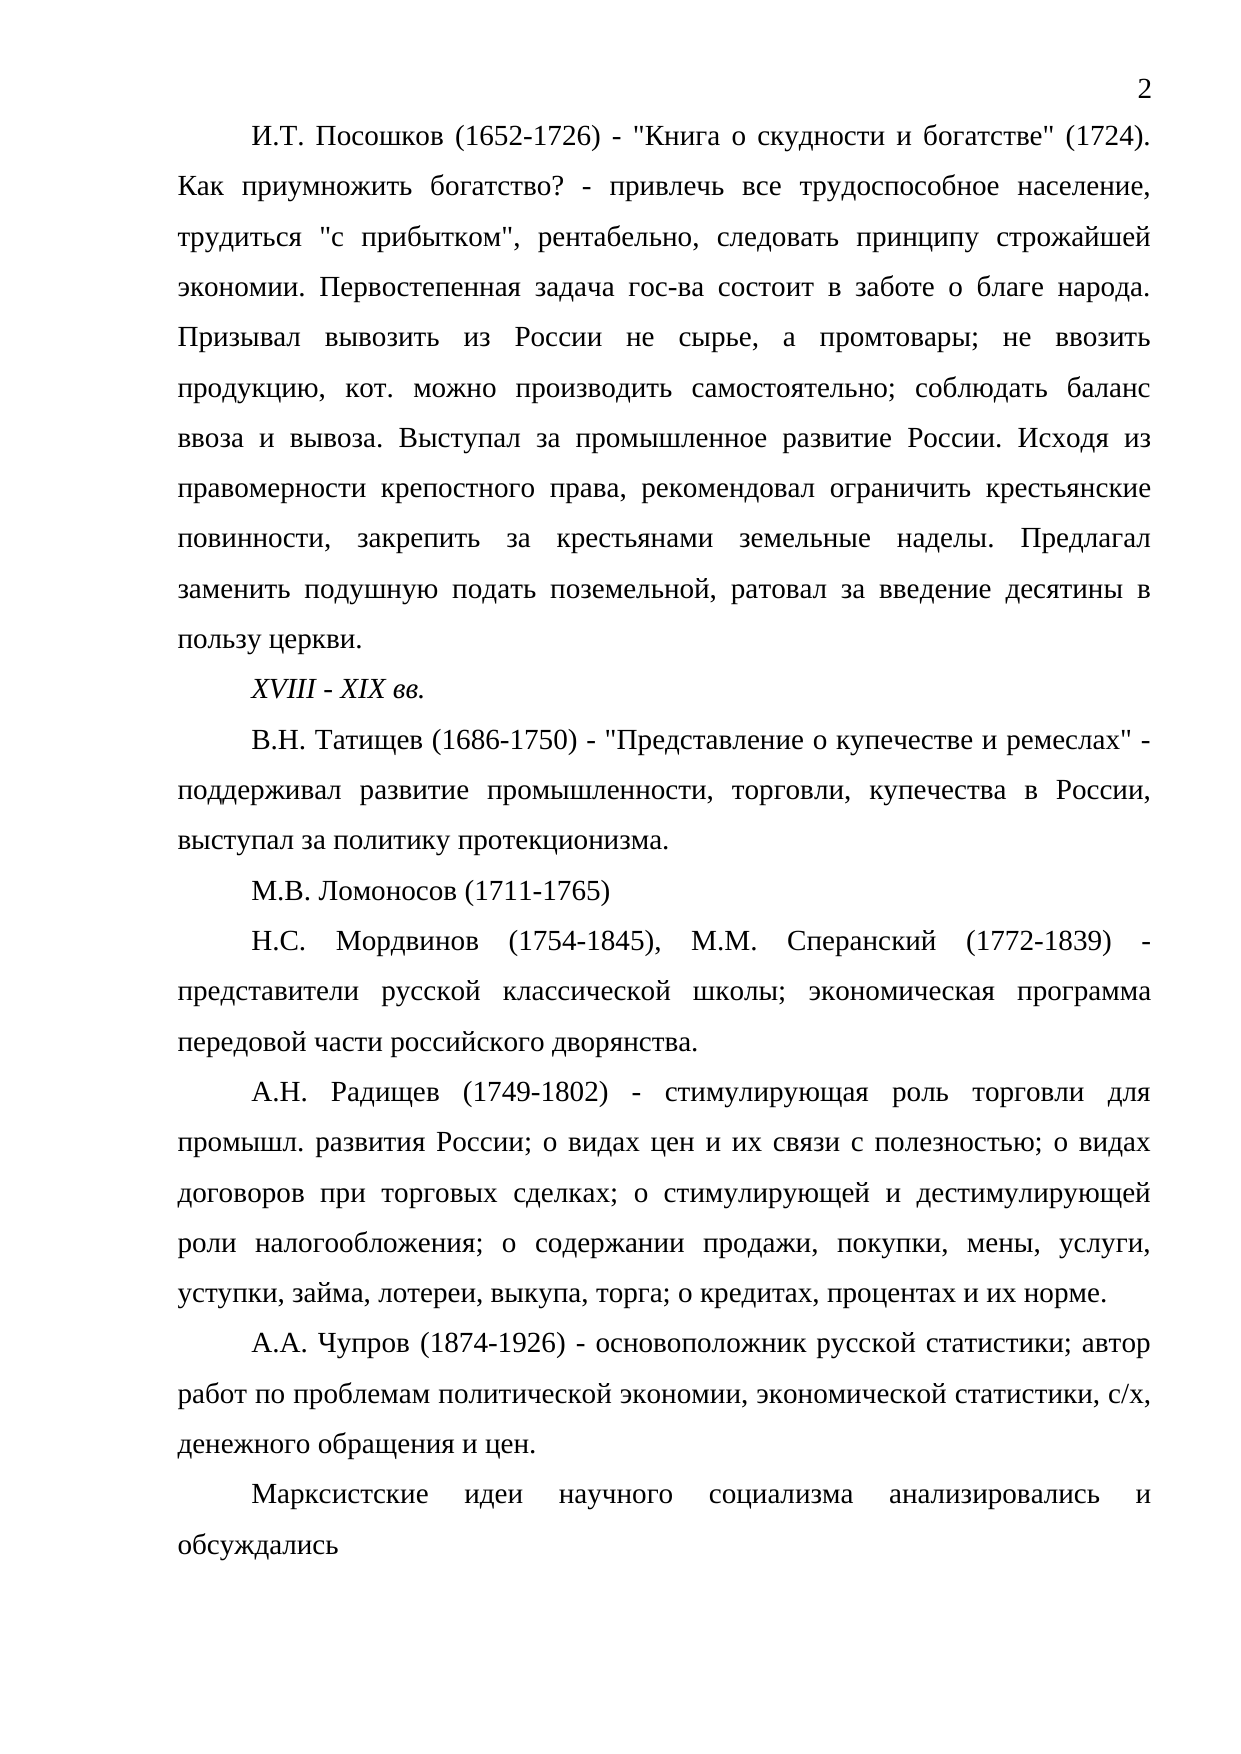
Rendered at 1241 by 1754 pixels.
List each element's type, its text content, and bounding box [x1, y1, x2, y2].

text И.Т. Посошков (1652-1726) - "Книга о скудности и богатстве" (1724). Как приумножить богатство? - привлечь все трудоспособное население, трудиться "с прибытком", рентабельно, следовать принципу строжайшей экономии. Первостепенная задача гос-ва состоит в заботе о благе народа. Призывал вывозить из России не сырье, а промтовары; не ввозить продукцию, кот. можно производить самостоятельно; соблюдать баланс ввоза и вывоза. Выступал за промышленное развитие России. Исходя из правомерности крепостного права, рекомендовал ограничить крестьянские повинности, закрепить за крестьянами земельные наделы. Предлагал заменить подушную подать поземельной, ратовал за введение десятины в пользу церкви. [177, 118, 1152, 655]
text Н.С. Мордвинов (1754-1845), М.М. Сперанский (1772-1839) - представители русской классической школы; экономическая программа передовой части российского дворянства. [177, 923, 1152, 1057]
text А.Н. Радищев (1749-1802) - стимулирующая роль торговли для промышл. развития России; о видах цен и их связи с полезностью; о видах договоров при торговых сделках; о стимулирующей и дестимулирующей роли налогообложения; о содержании продажи, покупки, мены, услуги, уступки, займа, лотереи, выкупа, торга; о кредитах, процентах и их норме. [177, 1074, 1152, 1309]
text XVIII - XIX вв. [177, 672, 1152, 705]
text В.Н. Татищев (1686-1750) - "Представление о купечестве и ремеслах" - поддерживал развитие промышленности, торговли, купечества в России, выступал за политику протекционизма. [177, 722, 1152, 856]
text А.А. Чупров (1874-1926) - основоположник русской статистики; автор работ по проблемам политической экономии, экономической статистики, с/х, денежного обращения и цен. [177, 1326, 1152, 1460]
text М.В. Ломоносов (1711-1765) [177, 873, 1152, 906]
text Марксистские идеи научного социализма анализировались и обсуждались [177, 1477, 1152, 1560]
